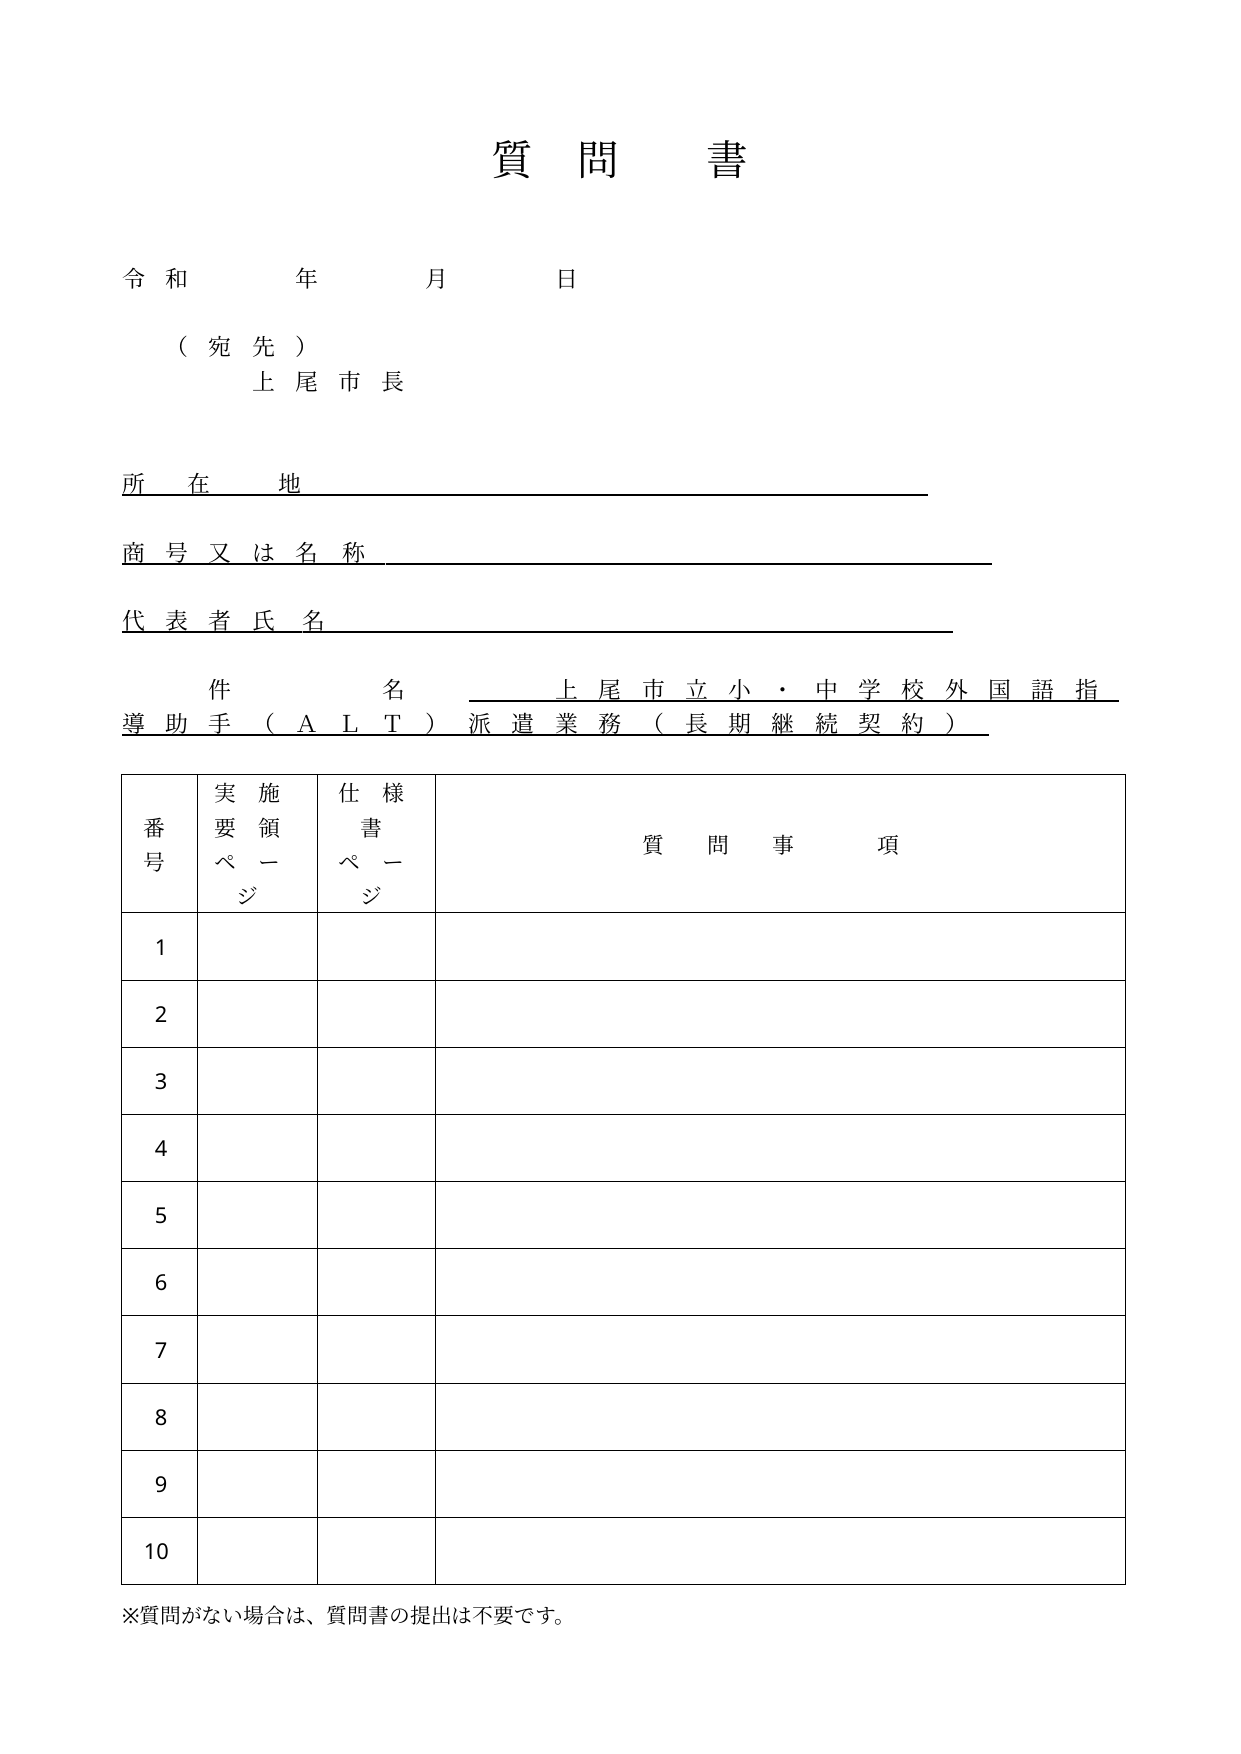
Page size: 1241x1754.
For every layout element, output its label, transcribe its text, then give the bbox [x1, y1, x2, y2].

table_cell [198, 913, 317, 979]
table_cell [318, 1451, 435, 1517]
table_cell [198, 1048, 317, 1114]
table_cell [318, 1249, 435, 1315]
table_cell [436, 1384, 1125, 1450]
table_cell 4 [122, 1115, 197, 1181]
table_cell [436, 1249, 1125, 1315]
table_cell [436, 1316, 1125, 1383]
table_cell 9 [122, 1451, 197, 1517]
table_cell 5 [122, 1182, 197, 1248]
text 令和 年 月 日 [122, 226, 1118, 294]
table_cell [436, 1182, 1125, 1248]
table_cell [318, 1316, 435, 1383]
table_cell [318, 1048, 435, 1114]
table_cell [436, 1048, 1125, 1114]
table_cell 1 [122, 913, 197, 979]
table_cell [318, 1115, 435, 1181]
table_cell [198, 1518, 317, 1584]
text 所在地 [122, 431, 1118, 500]
table_cell [198, 1182, 317, 1248]
table_cell [198, 1249, 317, 1315]
table_cell 3 [122, 1048, 197, 1114]
table_header 質問事項 [436, 775, 1125, 912]
table_cell [436, 1451, 1125, 1517]
table_cell [318, 981, 435, 1047]
table_cell [318, 1384, 435, 1450]
table_cell 7 [122, 1316, 197, 1383]
table_cell [436, 913, 1125, 979]
text 代表者氏名 [122, 568, 1118, 637]
table_cell [198, 1316, 317, 1383]
table_cell [318, 913, 435, 979]
table_cell [198, 1115, 317, 1181]
text （宛先） [122, 329, 1118, 363]
table_header 実施要領 ページ [198, 775, 317, 912]
table_cell [436, 1115, 1125, 1181]
table_cell 2 [122, 981, 197, 1047]
table_cell [198, 1384, 317, 1450]
table_cell 6 [122, 1249, 197, 1315]
text 長 [122, 363, 1118, 397]
table_cell 10 [122, 1518, 197, 1584]
text 質問書 [122, 123, 1118, 192]
table_cell [198, 1451, 317, 1517]
text 商号又は名称 [122, 500, 1118, 568]
table_cell [318, 1182, 435, 1248]
text ※質問がない場合は、質問書の提出は不要です。 [122, 1599, 1118, 1629]
table_header 仕様書 ページ [318, 775, 435, 912]
table_cell [198, 981, 317, 1047]
table_cell [318, 1518, 435, 1584]
table_cell [436, 981, 1125, 1047]
table_cell [436, 1518, 1125, 1584]
table_cell 8 [122, 1384, 197, 1450]
text 件 名 上尾市立小・中学校外国語指導助手（ＡＬＴ）派遣業務（長期継続契約） [122, 671, 1118, 740]
table_header 番号 [122, 775, 197, 912]
